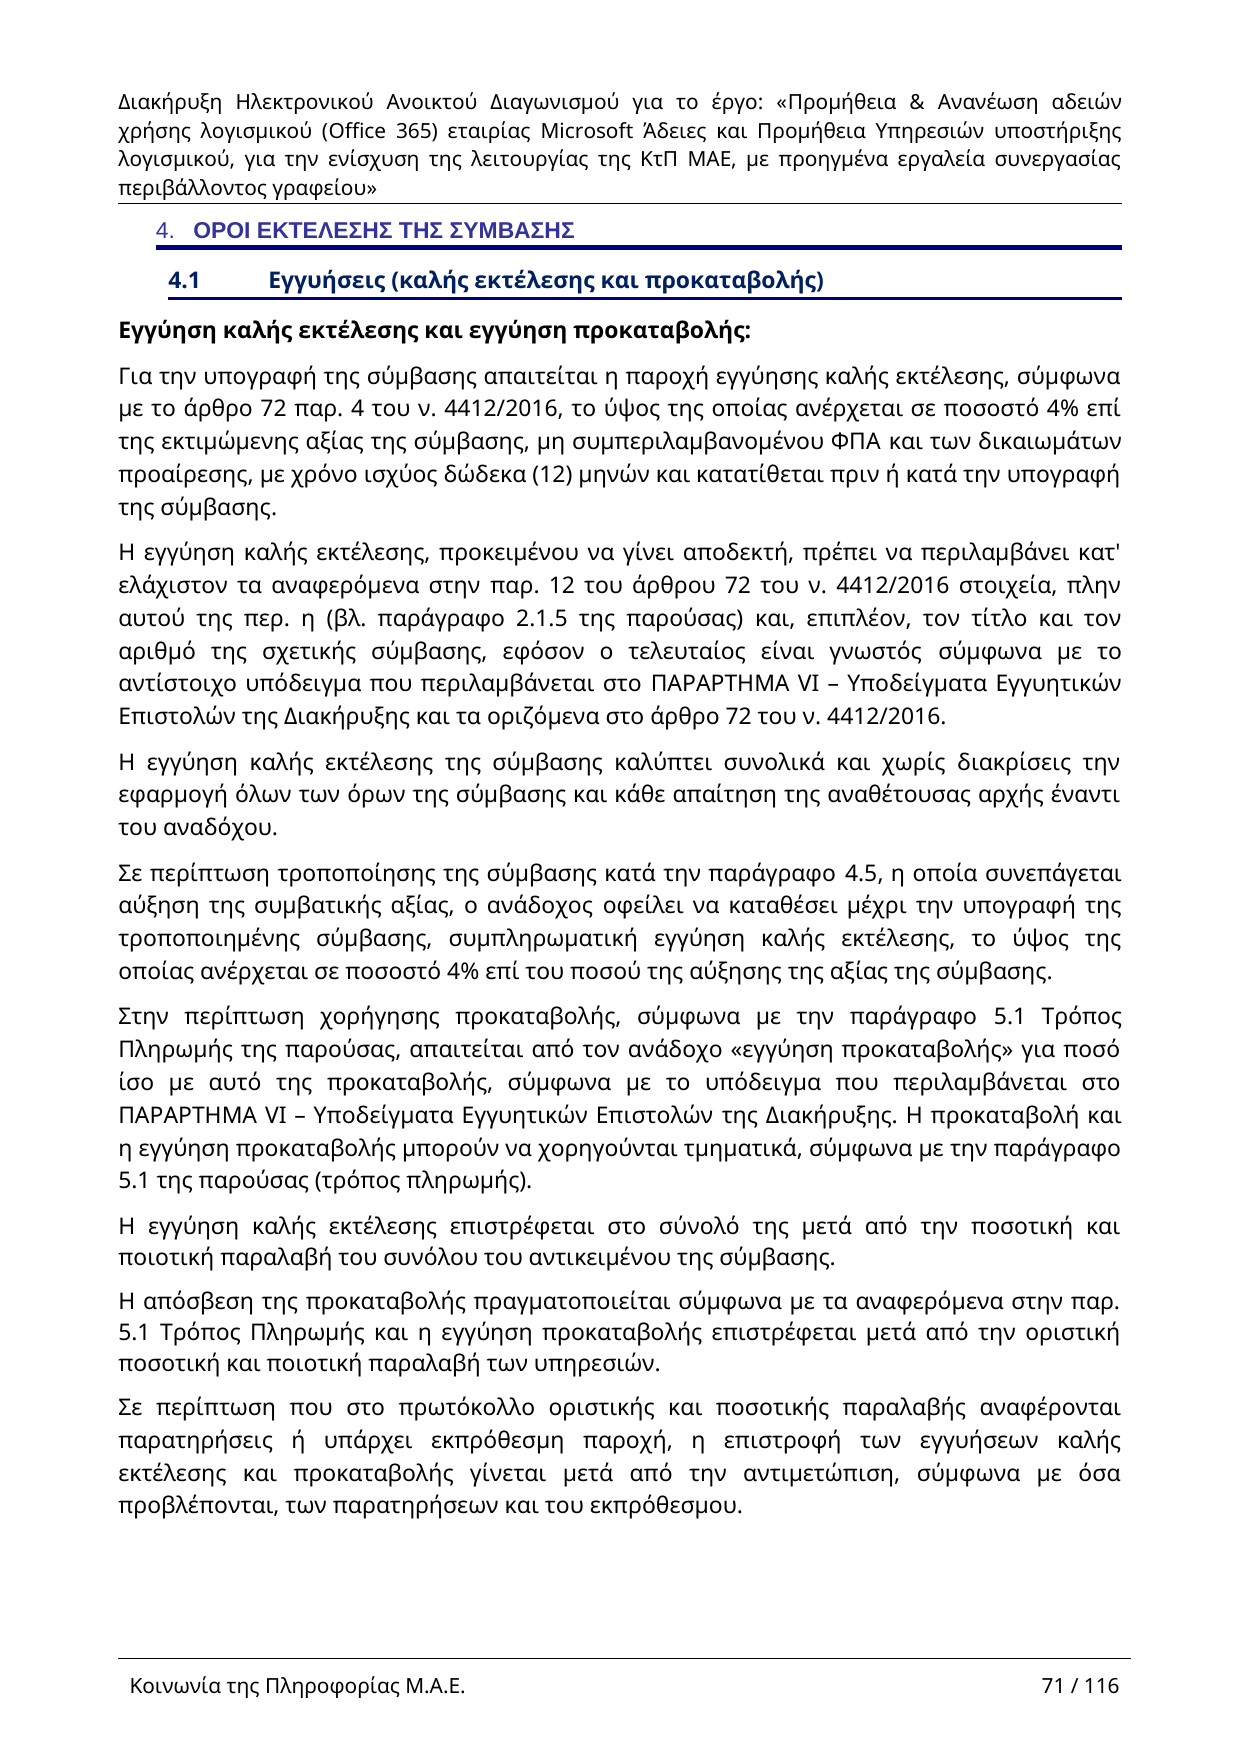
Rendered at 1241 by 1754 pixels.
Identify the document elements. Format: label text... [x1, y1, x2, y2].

text Στην περίπτωση χορήγησης προκαταβολής, σύμφωνα με την παράγραφο 5.1 Τρόπος Πληρωμής της παρούσας, απαιτείται από τον ανάδοχο «εγγύηση προκαταβολής» για ποσό ίσο με αυτό της προκαταβολής, σύμφωνα με το υπόδειγμα που περιλαμβάνεται στο ΠΑΡΑΡΤΗΜΑ VI – Υποδείγματα Εγγυητικών Επιστολών της Διακήρυξης. Η προκαταβολή και η εγγύηση προκαταβολής μπορούν να χορηγούνται τμηματικά, σύμφωνα με την παράγραφο 5.1 της παρούσας (τρόπος πληρωμής). [118, 1000, 1122, 1196]
text Η απόσβεση της προκαταβολής πραγματοποιείται σύμφωνα με τα αναφερόμενα στην παρ. 5.1 Τρόπος Πληρωμής και η εγγύηση προκαταβολής επιστρέφεται μετά από την οριστική ποσοτική και ποιοτική παραλαβή των υπηρεσιών. [118, 1284, 1122, 1378]
text Η εγγύηση καλής εκτέλεσης επιστρέφεται στο σύνολό της μετά από την ποσοτική και ποιοτική παραλαβή του συνόλου του αντικειμένου της σύμβασης. [118, 1209, 1122, 1272]
text Σε περίπτωση που στο πρωτόκολλο οριστικής και ποσοτικής παραλαβής αναφέρονται παρατηρήσεις ή υπάρχει εκπρόθεσμη παροχή, η επιστροφή των εγγυήσεων καλής εκτέλεσης και προκαταβολής γίνεται μετά από την αντιμετώπιση, σύμφωνα με όσα προβλέπονται, των παρατηρήσεων και του εκπρόθεσμου. [118, 1391, 1122, 1521]
text Για την υπογραφή της σύμβασης απαιτείται η παροχή εγγύησης καλής εκτέλεσης, σύμφωνα με το άρθρο 72 παρ. 4 του ν. 4412/2016, το ύψος της οποίας ανέρχεται σε ποσοστό 4% επί της εκτιμώμενης αξίας της σύμβασης, μη συμπεριλαμβανομένου ΦΠΑ και των δικαιωμάτων προαίρεσης, με χρόνο ισχύος δώδεκα (12) μηνών και κατατίθεται πριν ή κατά την υπογραφή της σύμβασης. [118, 359, 1122, 522]
text Η εγγύηση καλής εκτέλεσης, προκειμένου να γίνει αποδεκτή, πρέπει να περιλαμβάνει κατ' ελάχιστον τα αναφερόμενα στην παρ. 12 του άρθρου 72 του ν. 4412/2016 στοιχεία, πλην αυτού της περ. η (βλ. παράγραφο 2.1.5 της παρούσας) και, επιπλέον, τον τίτλο και τον αριθμό της σχετικής σύμβασης, εφόσον ο τελευταίος είναι γνωστός σύμφωνα με το αντίστοιχο υπόδειγμα που περιλαμβάνεται στο ΠΑΡΑΡΤΗΜΑ VI – Υποδείγματα Εγγυητικών Επιστολών της Διακήρυξης και τα οριζόμενα στο άρθρο 72 του ν. 4412/2016. [118, 536, 1122, 731]
text Εγγύηση καλής εκτέλεσης και εγγύηση προκαταβολής: [118, 314, 1122, 346]
subtitle ΟΡΟΙ ΕΚΤΕΛΕΣΗΣ ΤΗΣ ΣΥΜΒΑΣΗΣ [156, 217, 1122, 245]
subtitle Εγγυήσεις (καλής εκτέλεσης και προκαταβολής) [168, 264, 1122, 297]
text Σε περίπτωση τροποποίησης της σύμβασης κατά την παράγραφο 4.5, η οποία συνεπάγεται αύξηση της συμβατικής αξίας, ο ανάδοχος οφείλει να καταθέσει μέχρι την υπογραφή της τροποποιημένης σύμβασης, συμπληρωματική εγγύηση καλής εκτέλεσης, το ύψος της οποίας ανέρχεται σε ποσοστό 4% επί του ποσού της αύξησης της αξίας της σύμβασης. [118, 856, 1122, 986]
text Η εγγύηση καλής εκτέλεσης της σύμβασης καλύπτει συνολικά και χωρίς διακρίσεις την εφαρμογή όλων των όρων της σύμβασης και κάθε απαίτηση της αναθέτουσας αρχής έναντι του αναδόχου. [118, 746, 1122, 842]
